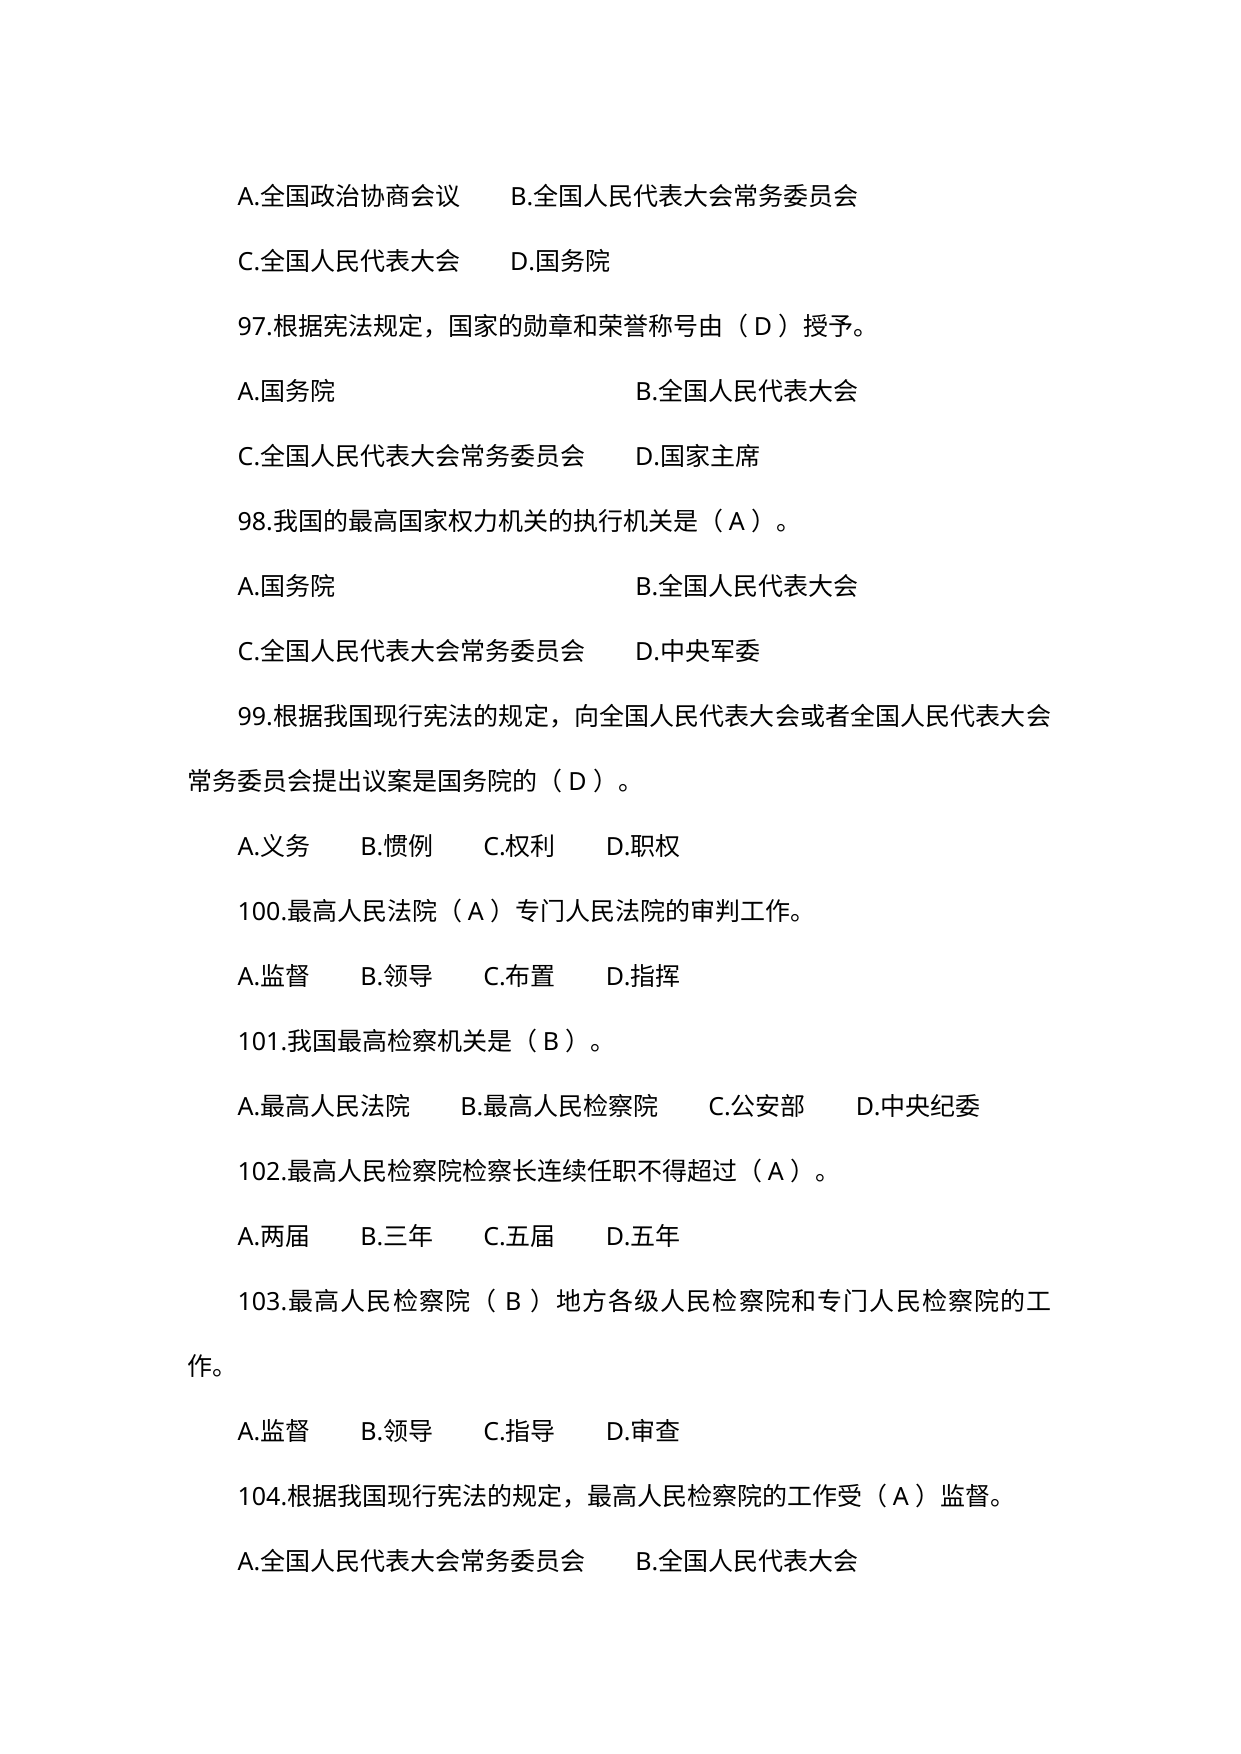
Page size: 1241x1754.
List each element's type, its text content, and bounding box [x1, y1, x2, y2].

text A.全国政治协商会议 B.全国人民代表大会常务委员会 [187, 162, 1053, 227]
text C.全国人民代表大会 D.国务院 [187, 227, 1053, 292]
text 99.根据我国现行宪法的规定，向全国人民代表大会或者全国人民代表大会常务委员会提出议案是国务院的（ D ）。 [187, 682, 1053, 812]
text 104.根据我国现行宪法的规定，最高人民检察院的工作受（ A ）监督。 [187, 1462, 1053, 1527]
text A.监督 B.领导 C.布置 D.指挥 [187, 942, 1053, 1007]
text 98.我国的最高国家权力机关的执行机关是（ A ）。 [187, 487, 1053, 552]
text A.国务院 B.全国人民代表大会 [187, 552, 1053, 617]
text A.全国人民代表大会常务委员会 B.全国人民代表大会 [187, 1527, 1053, 1592]
text 100.最高人民法院（ A ）专门人民法院的审判工作。 [187, 877, 1053, 942]
text A.监督 B.领导 C.指导 D.审查 [187, 1397, 1053, 1462]
text A.国务院 B.全国人民代表大会 [187, 357, 1053, 422]
text 102.最高人民检察院检察长连续任职不得超过（ A ）。 [187, 1137, 1053, 1202]
text A.义务 B.惯例 C.权利 D.职权 [187, 812, 1053, 877]
text A.最高人民法院 B.最高人民检察院 C.公安部 D.中央纪委 [187, 1072, 1053, 1137]
text 103.最高人民检察院（ B ）地方各级人民检察院和专门人民检察院的工作。 [187, 1267, 1053, 1397]
text 101.我国最高检察机关是（ B ）。 [187, 1007, 1053, 1072]
text C.全国人民代表大会常务委员会 D.中央军委 [187, 617, 1053, 682]
text 97.根据宪法规定，国家的勋章和荣誉称号由（ D ）授予。 [187, 292, 1053, 357]
text C.全国人民代表大会常务委员会 D.国家主席 [187, 422, 1053, 487]
text A.两届 B.三年 C.五届 D.五年 [187, 1202, 1053, 1267]
